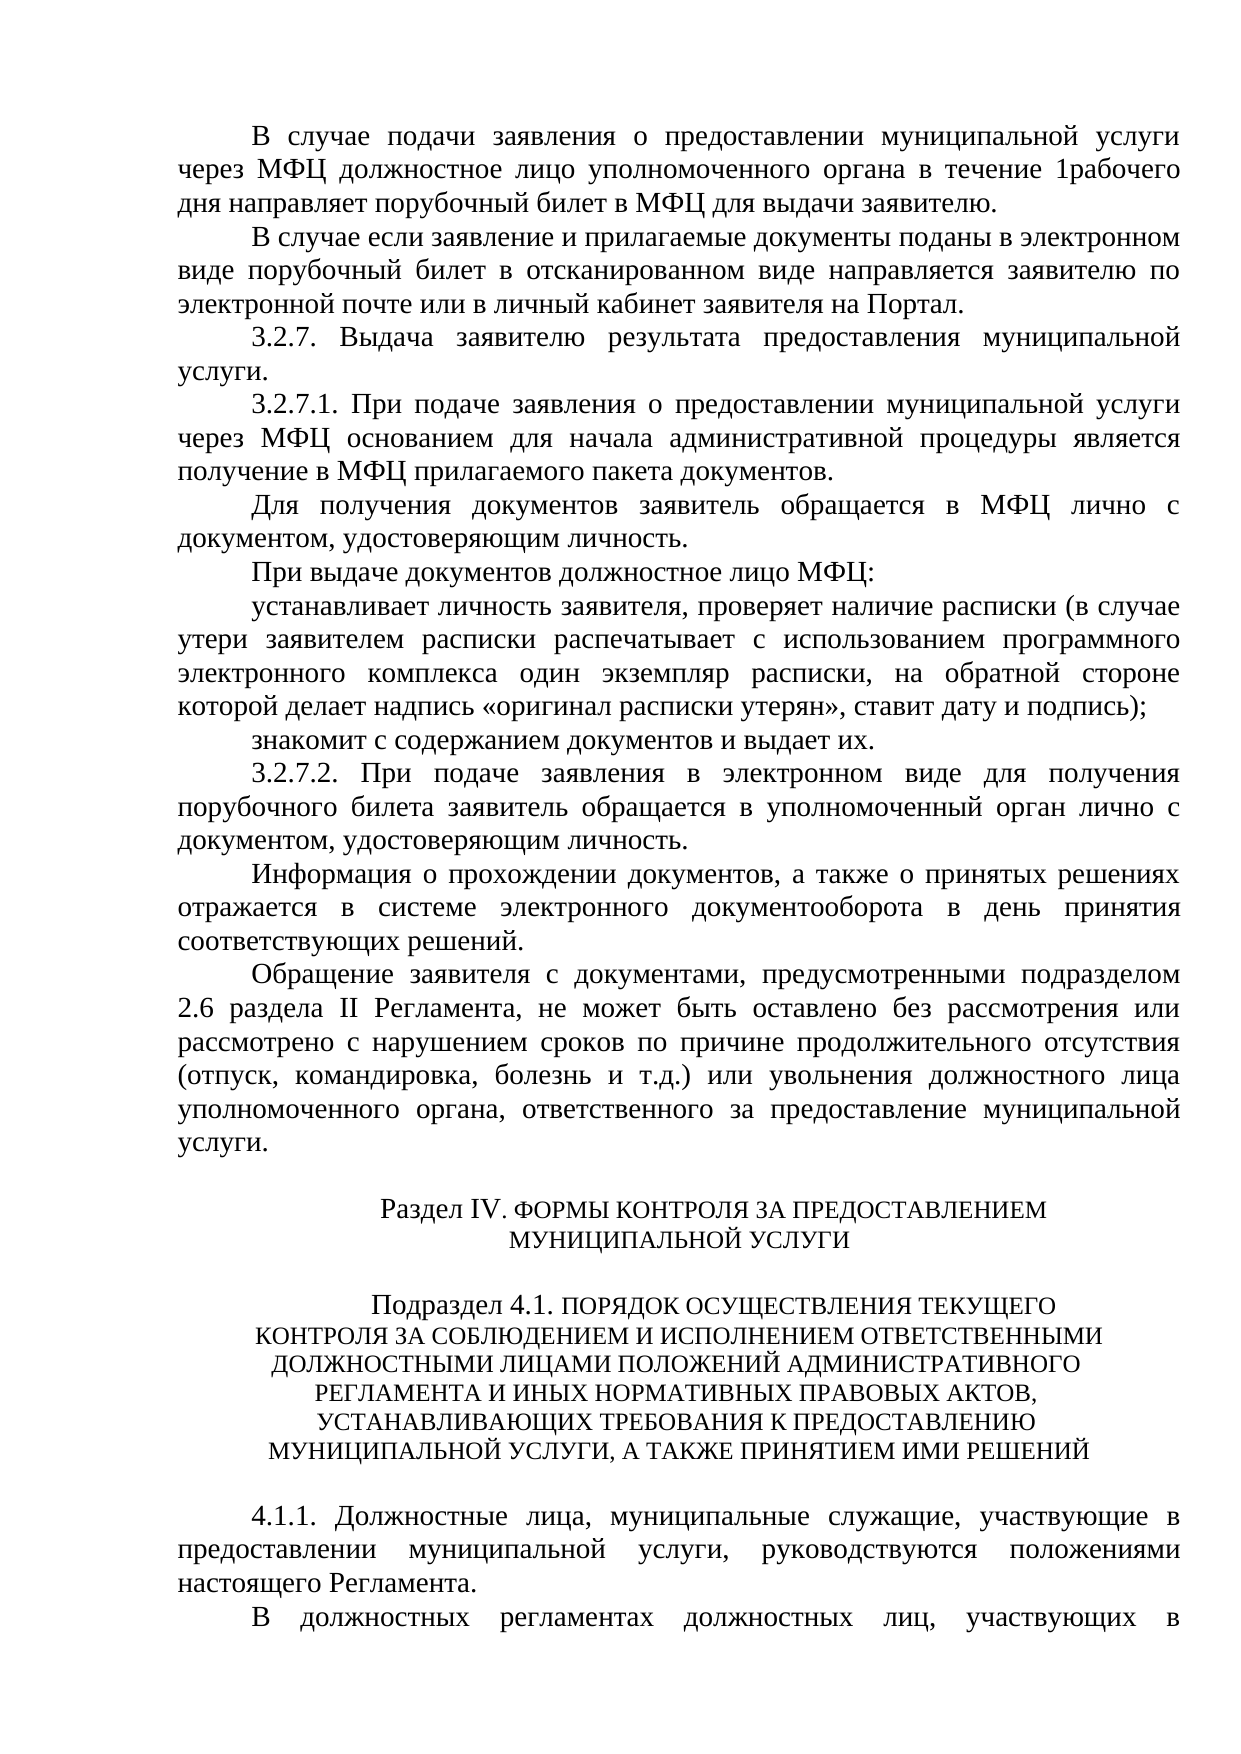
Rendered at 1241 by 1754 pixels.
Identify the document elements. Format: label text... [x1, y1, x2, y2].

text Раздел IV. ФОРМЫ КОНТРОЛЯ ЗА ПРЕДОСТАВЛЕНИЕМ МУНИЦИПАЛЬНОЙ УСЛУГИ [177, 1191, 1181, 1254]
text 4.1.1. Должностные лица, муниципальные служащие, участвующие в предоставлении муниципальной услуги, руководствуются положениями настоящего Регламента. [177, 1498, 1181, 1599]
text устанавливает личность заявителя, проверяет наличие расписки (в случае утери заявителем расписки распечатывает с использованием программного электронного комплекса один экземпляр расписки, на обратной стороне которой делает надпись «оригинал расписки утерян», ставит дату и подпись); [177, 588, 1181, 722]
text 3.2.7. Выдача заявителю результата предоставления муниципальной услуги. [177, 319, 1181, 386]
text 3.2.7.2. При подаче заявления в электронном виде для получения порубочного билета заявитель обращается в уполномоченный орган лично с документом, удостоверяющим личность. [177, 755, 1181, 856]
text 3.2.7.1. При подаче заявления о предоставлении муниципальной услуги через МФЦ основанием для начала административной процедуры является получение в МФЦ прилагаемого пакета документов. [177, 386, 1181, 487]
text знакомит с содержанием документов и выдает их. [177, 722, 1181, 755]
text Информация о прохождении документов, а также о принятых решениях отражается в системе электронного документооборота в день принятия соответствующих решений. [177, 856, 1181, 957]
text Обращение заявителя с документами, предусмотренными подразделом 2.6 раздела II Регламента, не может быть оставлено без рассмотрения или рассмотрено с нарушением сроков по причине продолжительного отсутствия (отпуск, командировка, болезнь и т.д.) или увольнения должностного лица уполномоченного органа, ответственного за предоставление муниципальной услуги. [177, 957, 1181, 1158]
text В случае подачи заявления о предоставлении муниципальной услуги через МФЦ должностное лицо уполномоченного органа в течение 1рабочего дня направляет порубочный билет в МФЦ для выдачи заявителю. [177, 118, 1181, 219]
text В случае если заявление и прилагаемые документы поданы в электронном виде порубочный билет в отсканированном виде направляется заявителю по электронной почте или в личный кабинет заявителя на Портал. [177, 219, 1181, 319]
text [177, 1599, 1181, 1632]
text Подраздел 4.1. ПОРЯДОК ОСУЩЕСТВЛЕНИЯ ТЕКУЩЕГО КОНТРОЛЯ ЗА СОБЛЮДЕНИЕМ И ИСПОЛНЕНИЕМ ОТВЕТСТВЕННЫМИ ДОЛЖНОСТНЫМИ ЛИЦАМИ ПОЛОЖЕНИЙ АДМИНИСТРАТИВНОГО РЕГЛАМЕНТА И ИНЫХ НОРМАТИВНЫХ ПРАВОВЫХ АКТОВ, УСТАНАВЛИВАЮЩИХ ТРЕБОВАНИЯ К ПРЕДОСТАВЛЕНИЮ МУНИЦИПАЛЬНОЙ УСЛУГИ, А ТАКЖЕ ПРИНЯТИЕМ ИМИ РЕШЕНИЙ [177, 1287, 1181, 1464]
text При выдаче документов должностное лицо МФЦ: [177, 554, 1181, 588]
text Для получения документов заявитель обращается в МФЦ лично с документом, удостоверяющим личность. [177, 487, 1181, 554]
